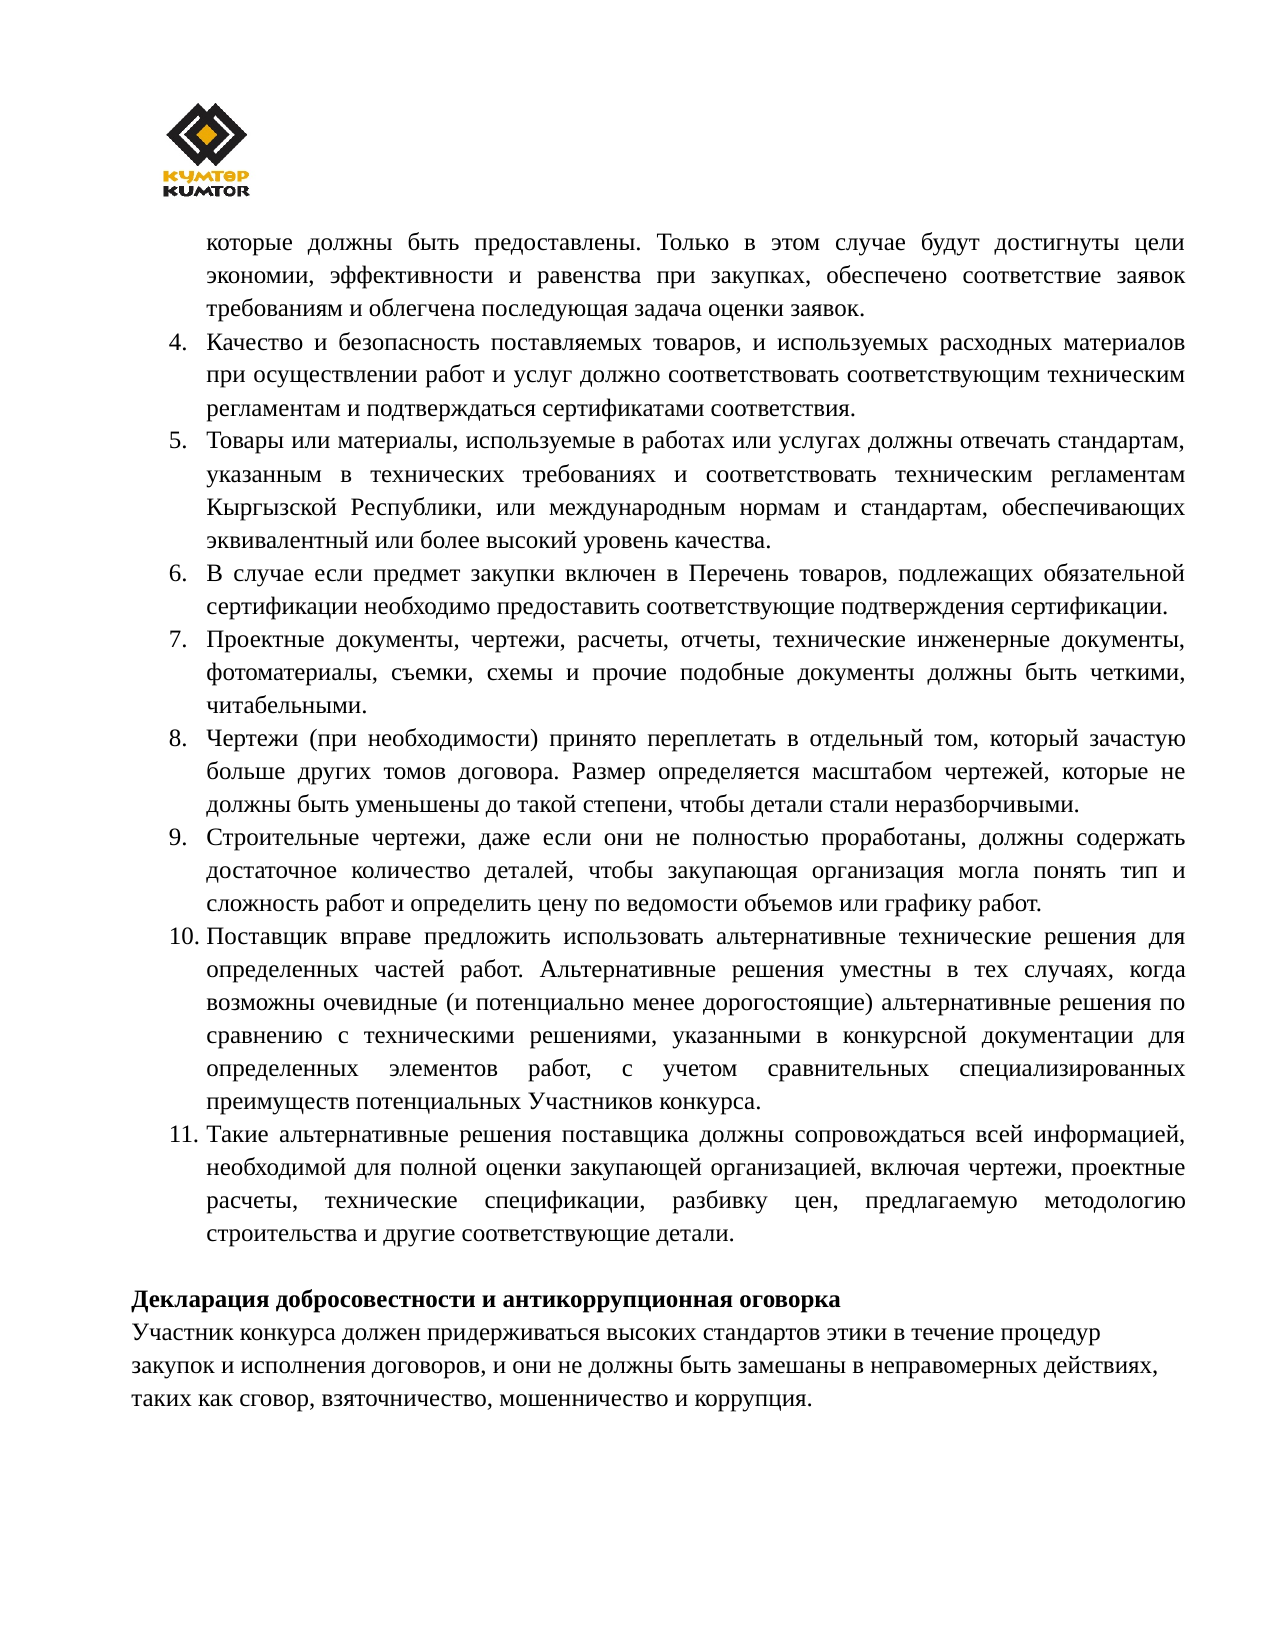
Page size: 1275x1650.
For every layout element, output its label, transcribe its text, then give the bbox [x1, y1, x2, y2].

list В случае если предмет закупки включен в Перечень товаров, подлежащих обязательной сертификации необходимо предоставить соответствующие подтверждения сертификации. [169, 558, 1186, 619]
list Товары или материалы, используемые в работах или услугах должны отвечать стандартам, указанным в технических требованиях и соответствовать техническим регламентам Кыргызской Республики, или международным нормам и стандартам, обеспечивающих эквивалентный или более высокий уровень качества. [169, 426, 1186, 553]
list Поставщик вправе предложить использовать альтернативные технические решения для определенных частей работ. Альтернативные решения уместны в тех случаях, когда возможны очевидные (и потенциально менее дорогостоящие) альтернативные решения по сравнению с техническими решениями, указанными в конкурсной документации для определенных элементов работ, с учетом сравнительных специализированных преимуществ потенциальных Участников конкурса. [169, 921, 1186, 1115]
list Такие альтернативные решения поставщика должны сопровождаться всей информацией, необходимой для полной оценки закупающей организацией, включая чертежи, проектные расчеты, технические спецификации, разбивку цен, предлагаемую методологию строительства и другие соответствующие детали. [169, 1119, 1186, 1247]
list Качество и безопасность поставляемых товаров, и используемых расходных материалов при осуществлении работ и услуг должно соответствовать соответствующим техническим регламентам и подтверждаться сертификатами соответствия. [169, 327, 1186, 421]
text Декларация добросовестности и антикоррупционная оговорка [131, 1284, 1186, 1313]
picture [131, 75, 282, 225]
list Чертежи (при необходимости) принято переплетать в отдельный том, который зачастую больше других томов договора. Размер определяется масштабом чертежей, которые не должны быть уменьшены до такой степени, чтобы детали стали неразборчивыми. [169, 723, 1186, 818]
text Участник конкурса должен придерживаться высоких стандартов этики в течение процедур закупок и исполнения договоров, и они не должны быть замешаны в неправомерных действиях, таких как сговор, взяточничество, мошенничество и коррупция. [131, 1317, 1186, 1412]
list Проектные документы, чертежи, расчеты, отчеты, технические инженерные документы, фотоматериалы, съемки, схемы и прочие подобные документы должны быть четкими, читабельными. [169, 624, 1186, 718]
list Строительные чертежи, даже если они не полностью проработаны, должны содержать достаточное количество деталей, чтобы закупающая организация могла понять тип и сложность работ и определить цену по ведомости объемов или графику работ. [169, 822, 1186, 917]
